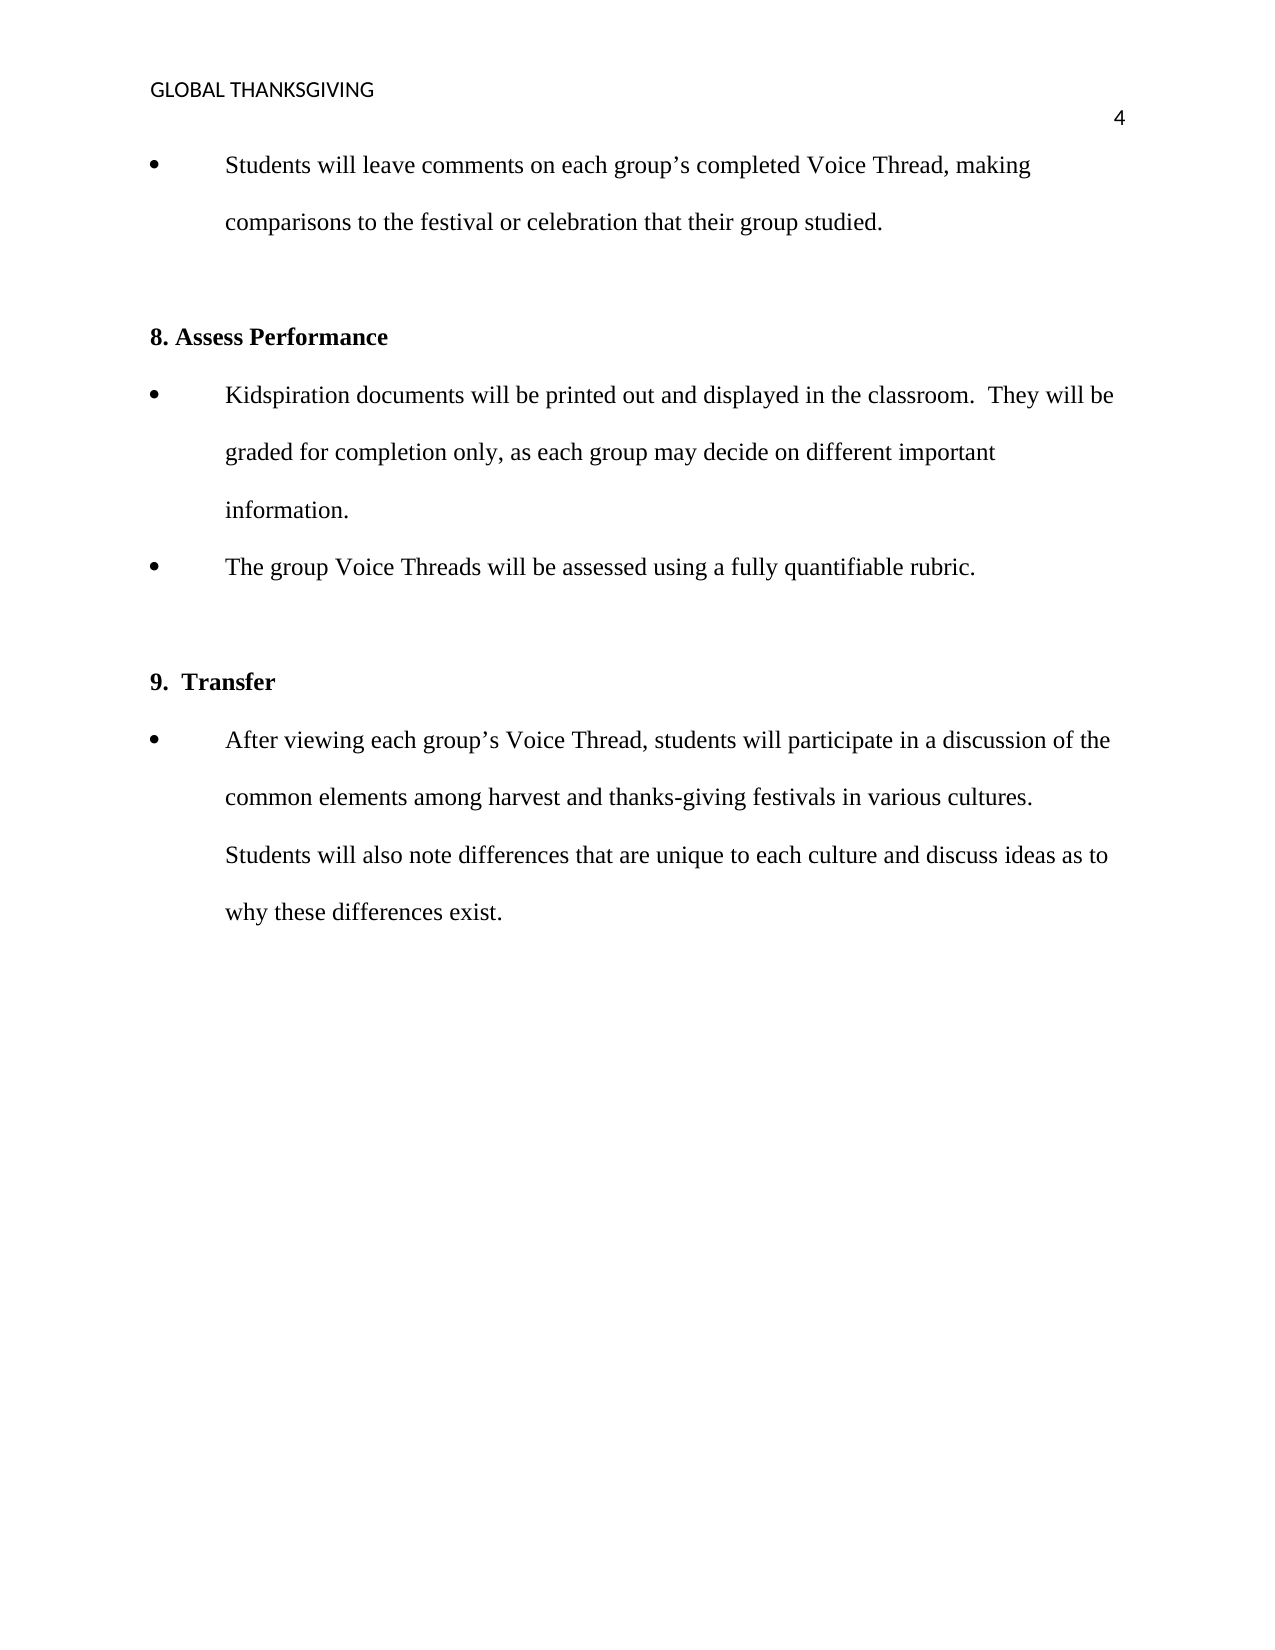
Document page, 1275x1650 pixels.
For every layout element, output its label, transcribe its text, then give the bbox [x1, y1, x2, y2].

list After viewing each group’s Voice Thread, students will participate in a discussion of the common elements among harvest and thanks-giving festivals in various cultures. Students will also note differences that are unique to each culture and discuss ideas as to why these differences exist. [150, 725, 1125, 926]
list Students will leave comments on each group’s completed Voice Thread, making comparisons to the festival or celebration that their group studied. [150, 150, 1125, 236]
list Kidspiration documents will be printed out and displayed in the classroom. They will be graded for completion only, as each group may decide on different important information. [150, 380, 1125, 524]
text 8. Assess Performance [150, 322, 1125, 351]
list The group Voice Threads will be assessed using a fully quantifiable rubric. [150, 552, 1125, 581]
text 9. Transfer [150, 667, 1125, 696]
